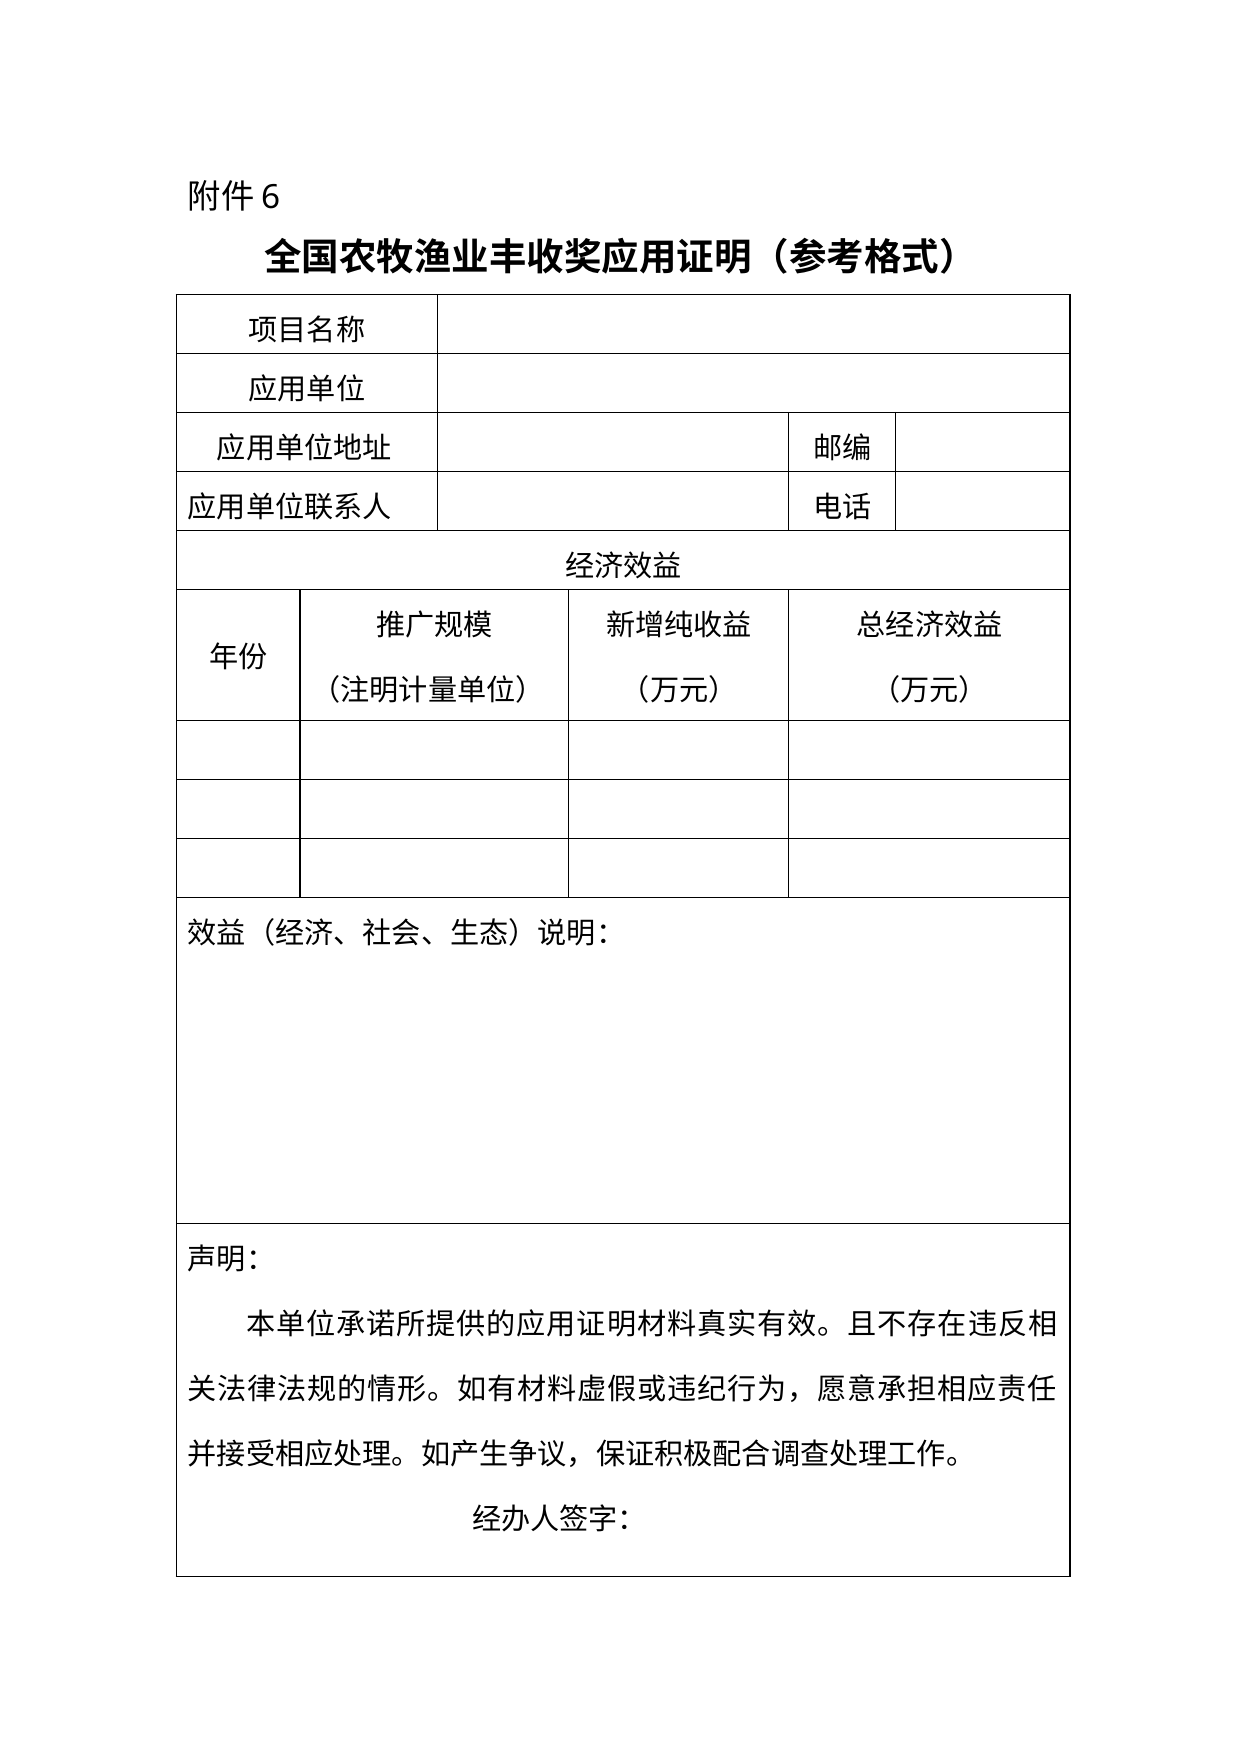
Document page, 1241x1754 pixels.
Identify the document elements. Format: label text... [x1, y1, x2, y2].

table_cell [301, 839, 568, 897]
table_cell 总经济效益 （万元） [789, 590, 1069, 720]
table_cell [177, 780, 299, 838]
table_cell [177, 839, 299, 897]
table_cell [896, 413, 1069, 471]
table_cell 新增纯收益 （万元） [569, 590, 788, 720]
table_cell [301, 721, 568, 779]
table_header 项目名称 [177, 295, 437, 353]
table_cell 应用单位 [177, 354, 437, 412]
table_header [438, 295, 1069, 353]
table_cell [896, 472, 1069, 530]
table_cell 邮编 [789, 413, 895, 471]
table_cell 经济效益 [177, 531, 1069, 589]
table_cell 应用单位地址 [177, 413, 437, 471]
table_cell [438, 413, 788, 471]
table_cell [177, 1224, 1069, 1576]
table_cell [438, 354, 1069, 412]
table_cell [569, 839, 788, 897]
table_cell [438, 472, 788, 530]
table_cell 年份 [177, 590, 299, 720]
table_cell [569, 721, 788, 779]
table_cell 效益（经济、社会、生态）说明： [177, 898, 1069, 1223]
text 附件6 [187, 162, 1053, 227]
table_cell [789, 721, 1069, 779]
table_cell [789, 780, 1069, 838]
text 全国农牧渔业丰收奖应用证明（参考格式） [187, 227, 1053, 281]
table_cell [789, 839, 1069, 897]
table_cell [301, 780, 568, 838]
table_cell 电话 [789, 472, 895, 530]
table_cell [177, 721, 299, 779]
table_cell 应用单位联系人 [177, 472, 437, 530]
table_cell 推广规模 （注明计量单位） [301, 590, 568, 720]
table_cell [569, 780, 788, 838]
